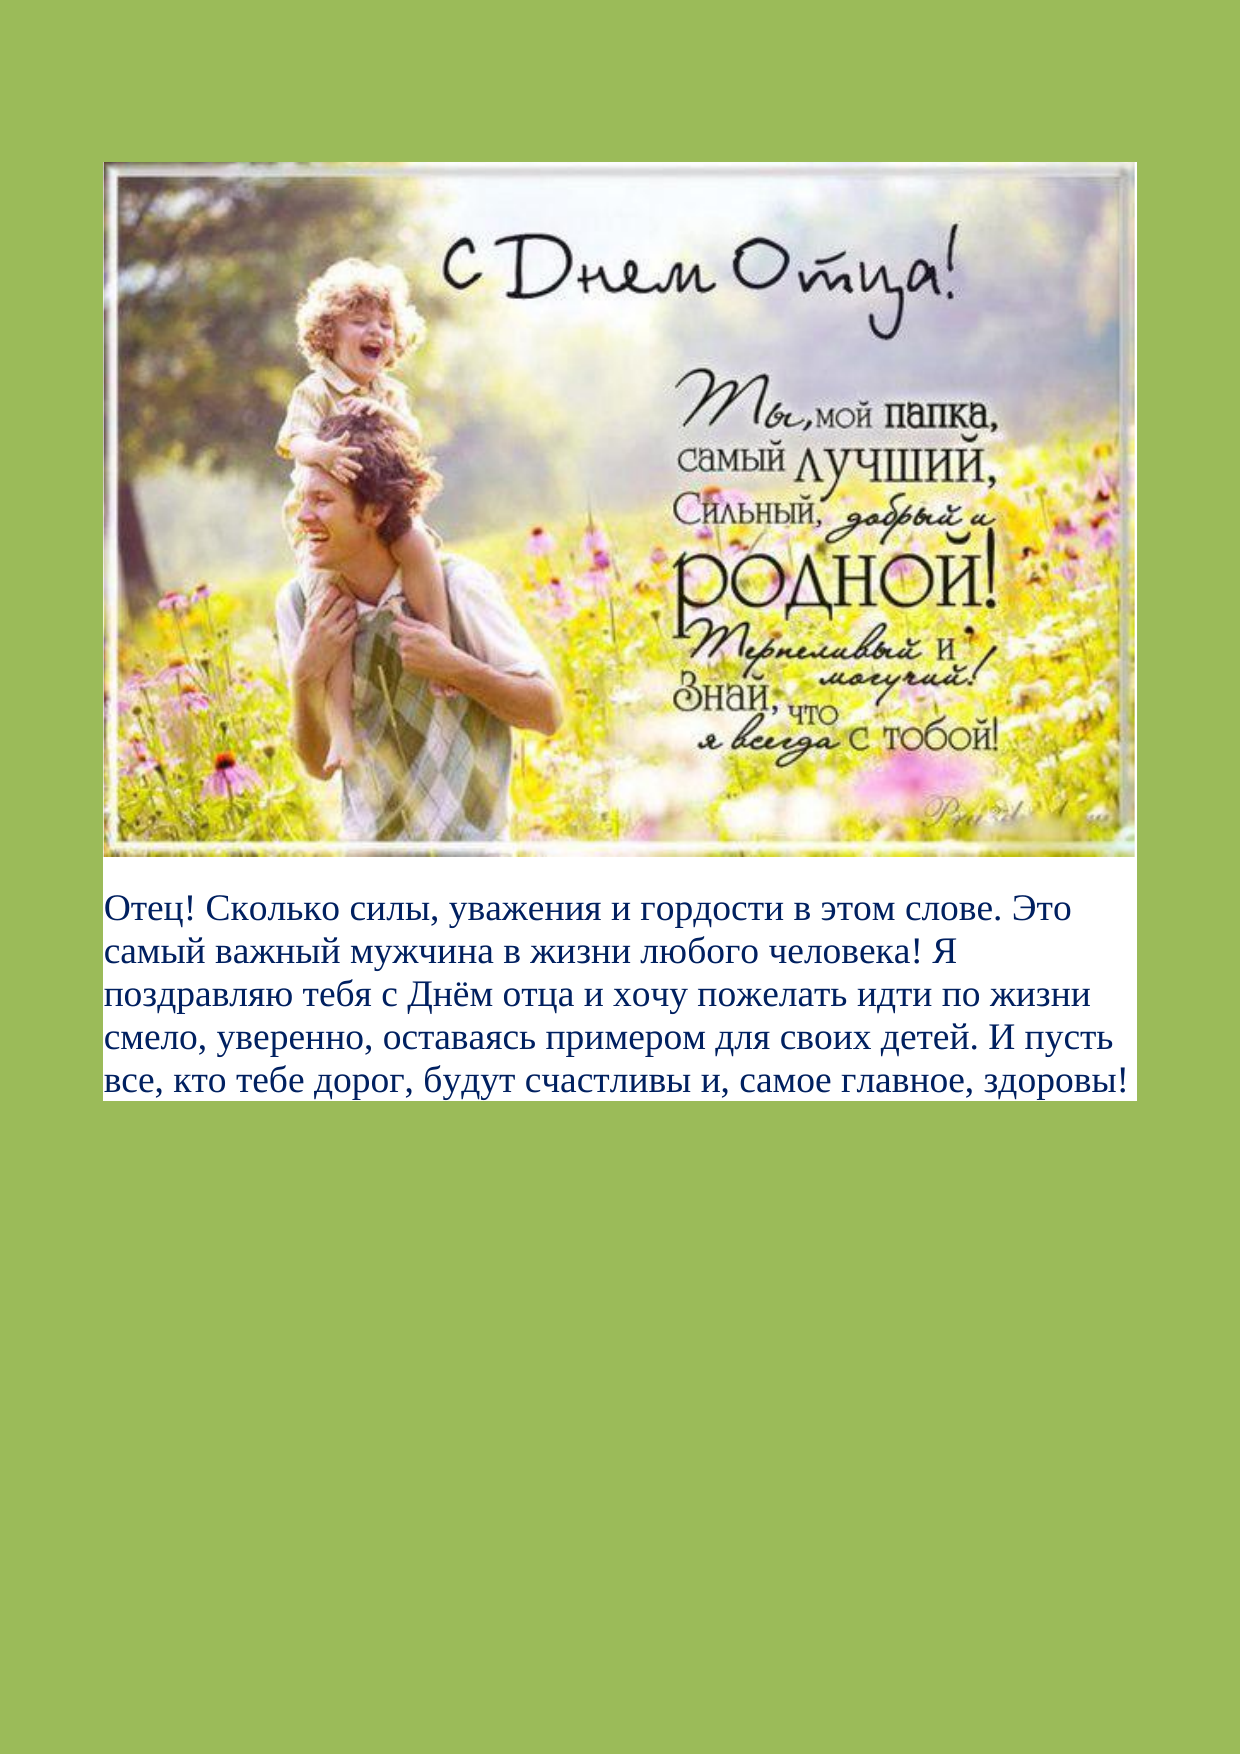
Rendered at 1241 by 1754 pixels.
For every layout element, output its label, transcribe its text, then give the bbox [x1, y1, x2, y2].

text Отец! Сколько силы, уважения и гордости в этом слове. Это самый важный мужчина в жизни любого человека! Я поздравляю тебя с Днём отца и хочу пожелать идти по жизни смело, уверенно, оставаясь примером для своих детей. И пусть все, кто тебе дорог, будут счастливы и, самое главное, здоровы! [103, 885, 1137, 1101]
picture [103, 162, 1135, 857]
